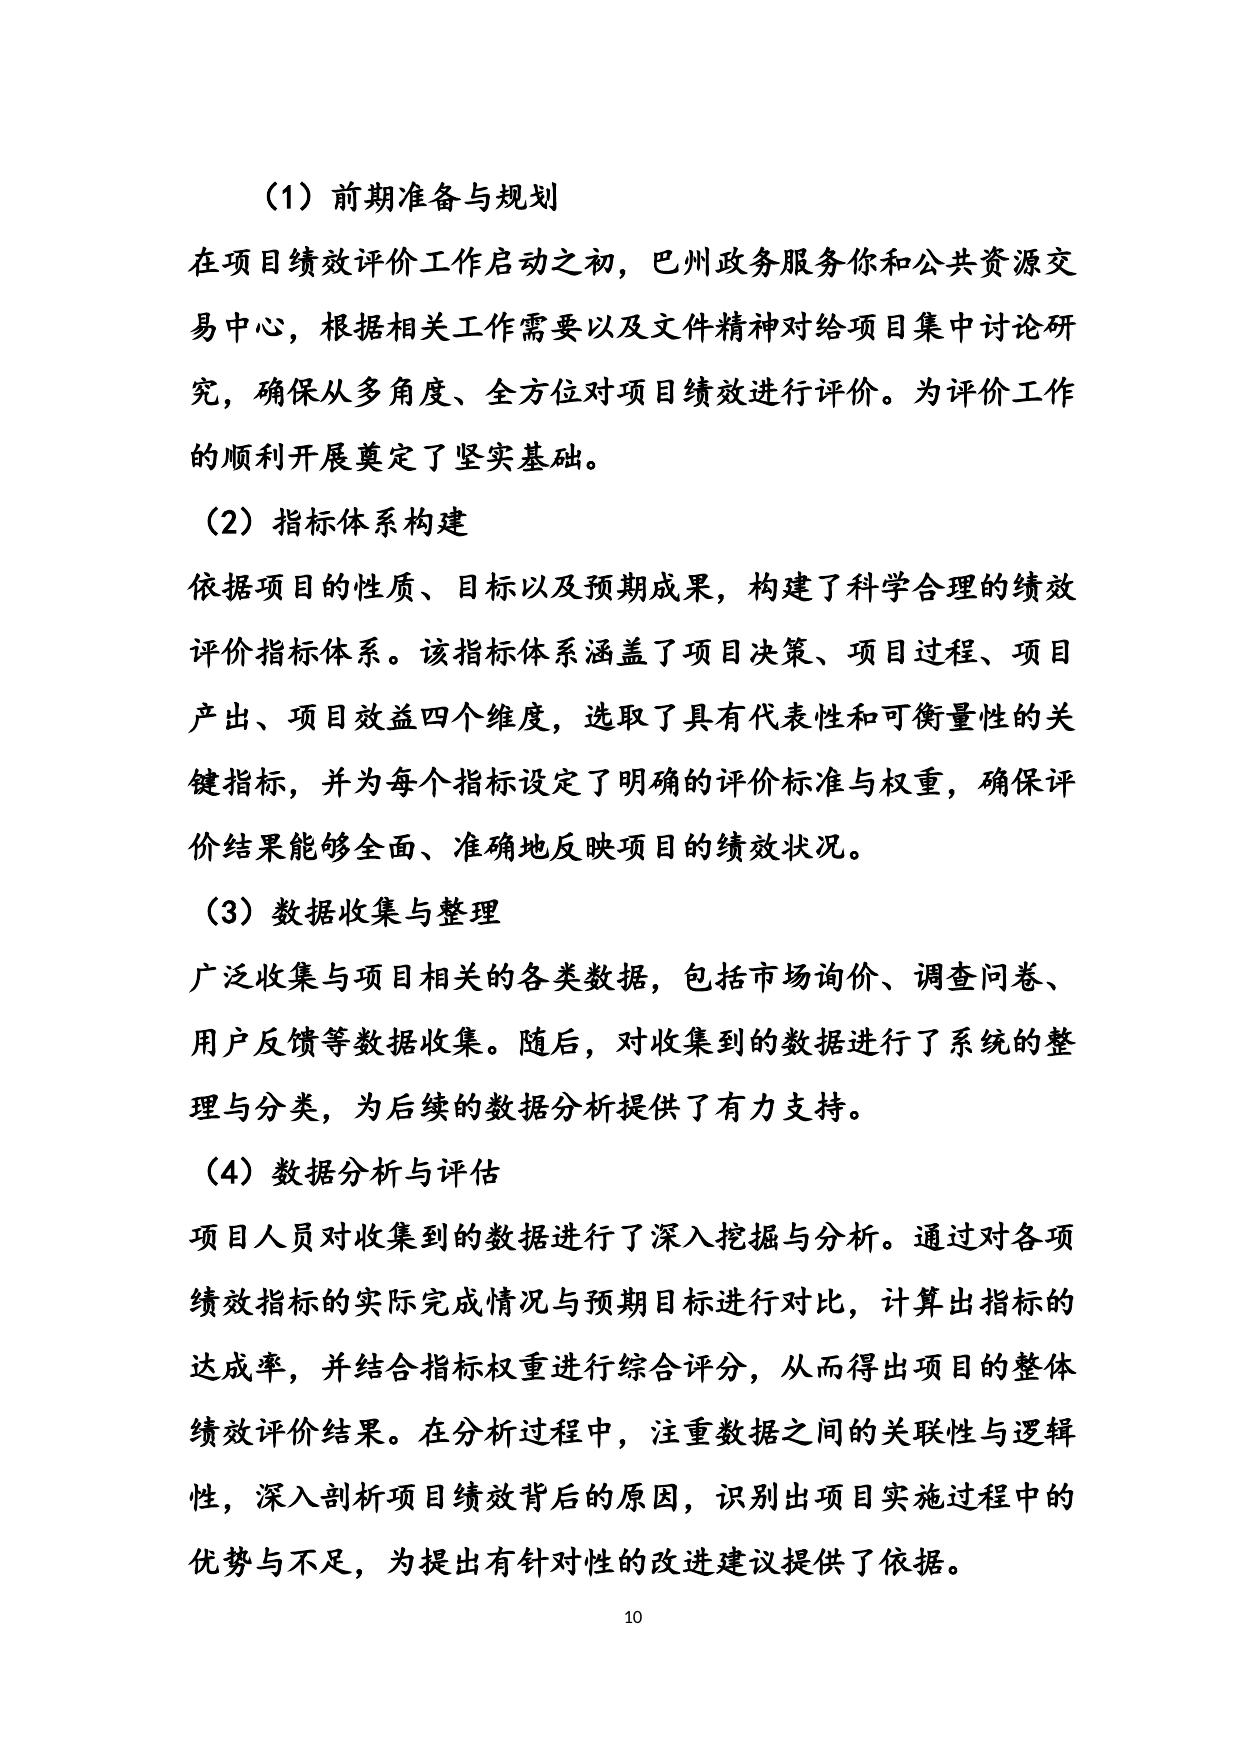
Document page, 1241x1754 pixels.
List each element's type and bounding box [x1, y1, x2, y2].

text [187, 162, 1078, 1592]
